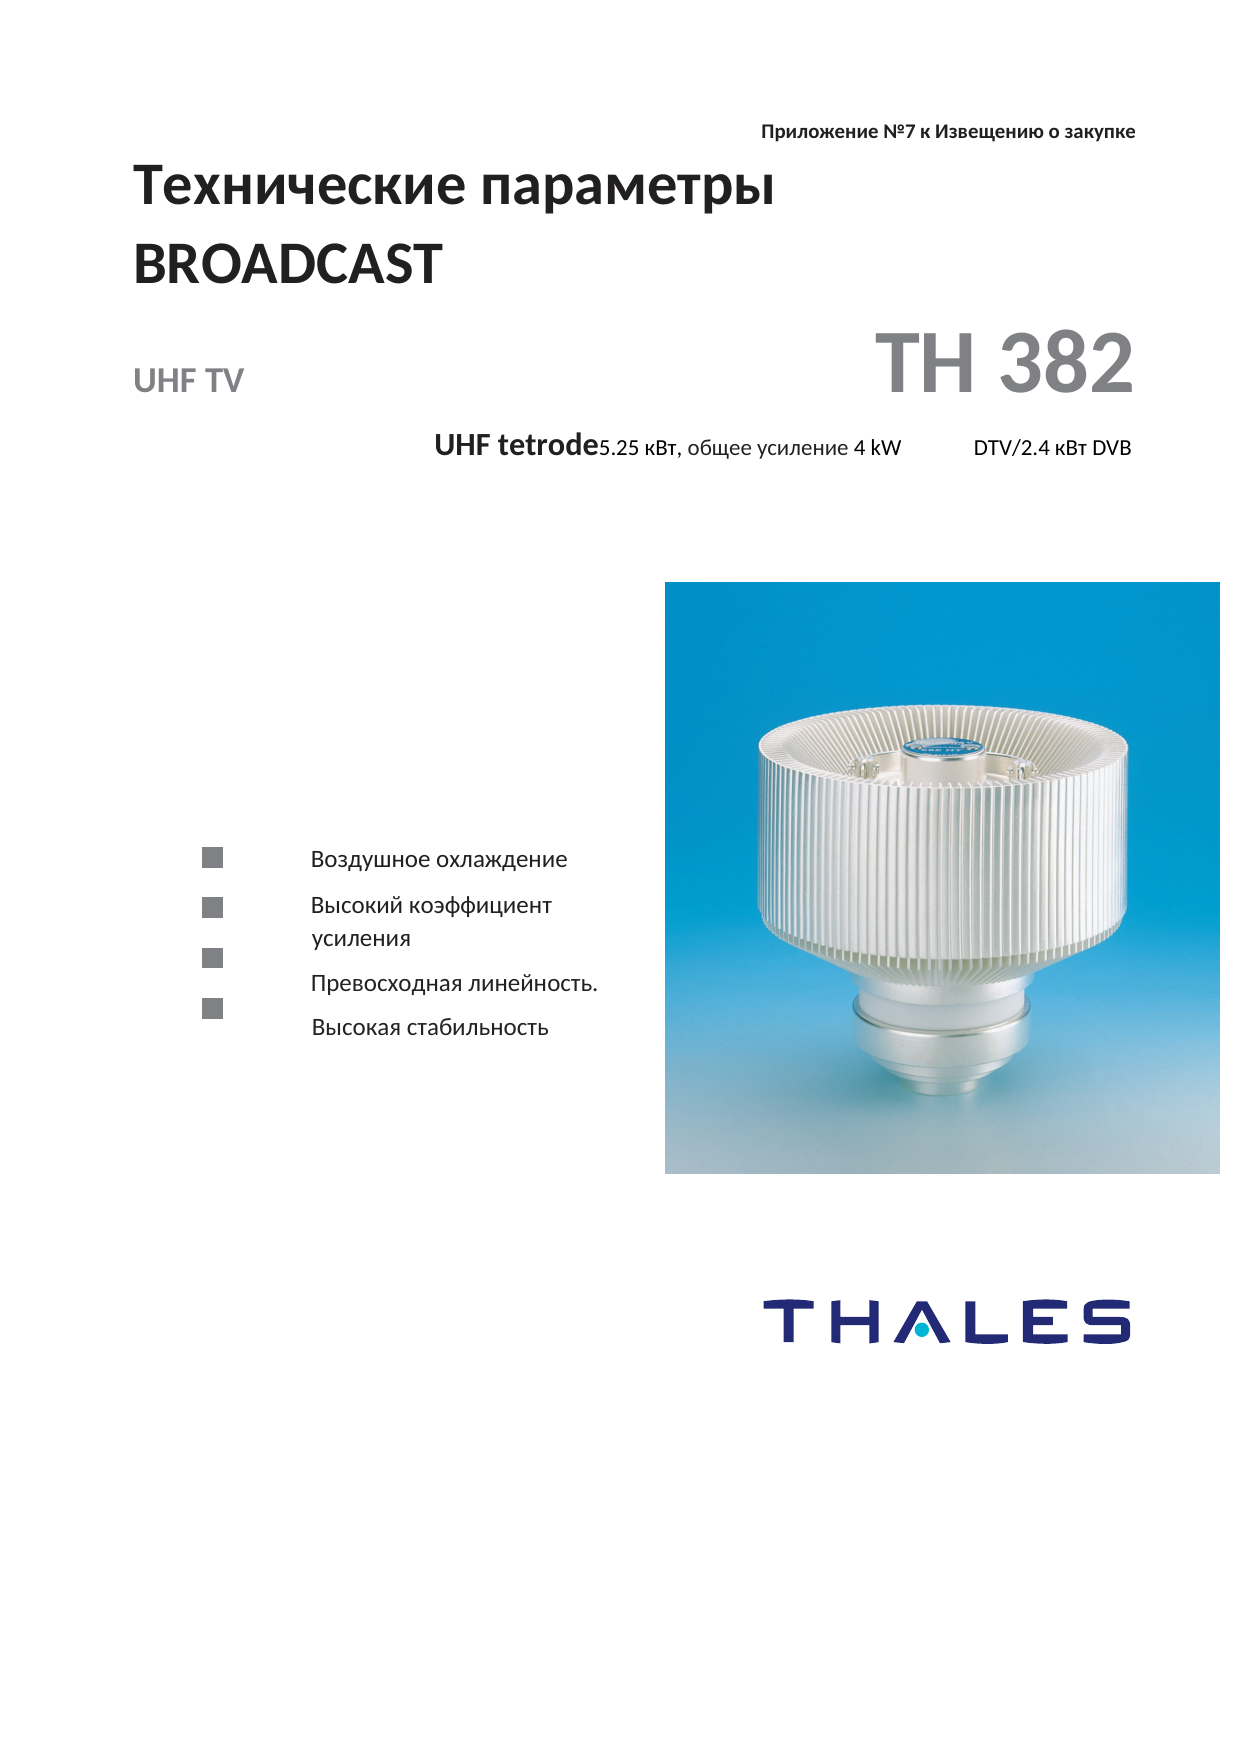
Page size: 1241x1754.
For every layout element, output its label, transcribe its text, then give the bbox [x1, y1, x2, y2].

text Высокий коэффициент усиления [202, 889, 664, 952]
text UHF TV TH 382 [133, 305, 1136, 415]
text Превосходная линейность. Высокая стабильность [202, 967, 664, 1042]
picture [664, 705, 1220, 1174]
text BROADCAST [133, 225, 1136, 299]
text Воздушное охлаждение [202, 843, 664, 873]
text Технические параметры [133, 146, 1136, 219]
text UHF tetrode5.25 кВт, общее усиление 4 kW DTV/2.4 кВт DVB [133, 424, 1132, 464]
text Приложение №7 к Извещению о закупке [133, 118, 1136, 144]
